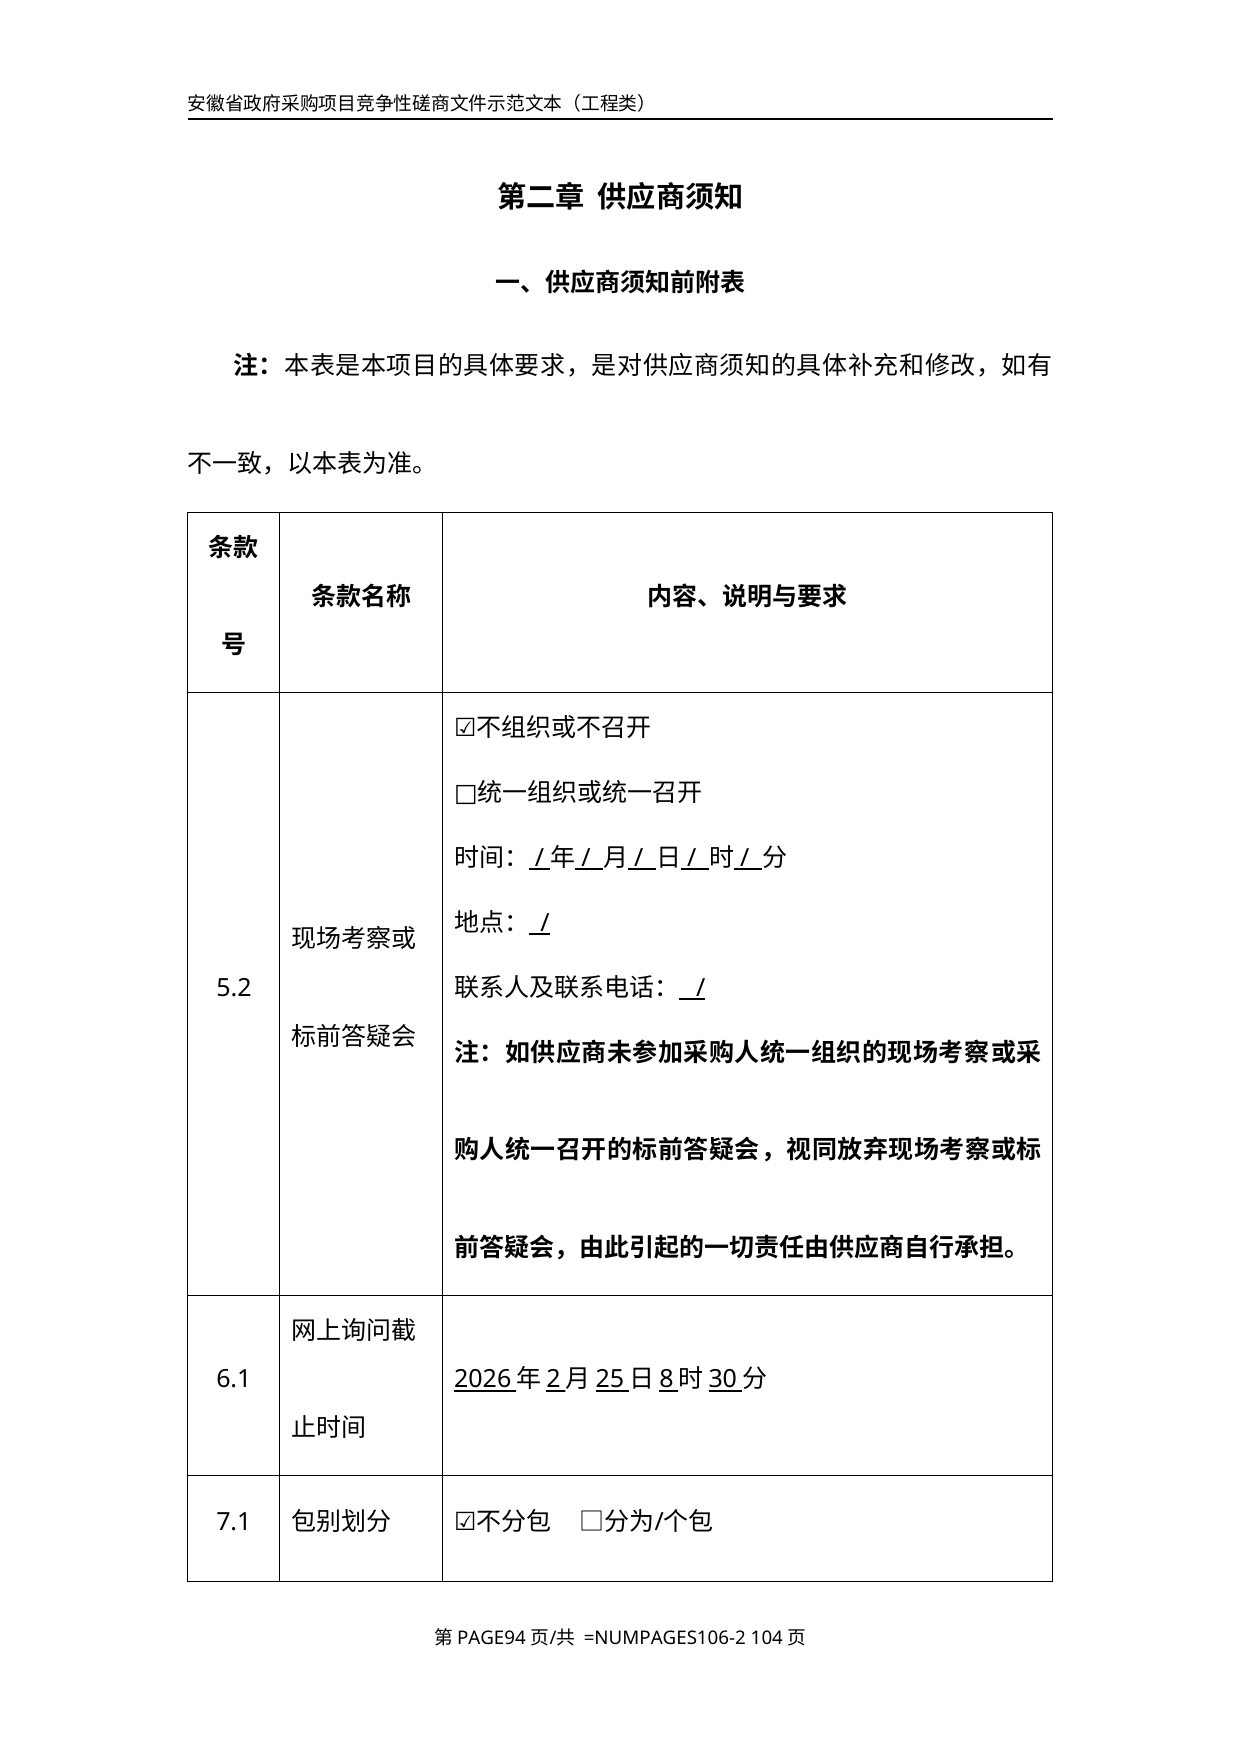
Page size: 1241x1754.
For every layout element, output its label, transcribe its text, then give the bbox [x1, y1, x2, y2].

table_cell ☑不组织或不召开 □统一组织或统一召开 时间： / 年 / 月 / 日 / 时 / 分 地点： / 联系人及联系电话： / 注：如供应商未参加采购人统一组织的现场考察或采购人统一召开的标前答疑会，视同放弃现场考察或标前答疑会，由此引起的一切责任由供应商自行承担。 [443, 693, 1052, 1295]
text 一、供应商须知前附表 [187, 248, 1053, 313]
table_cell 2026年2月25日8时30分 [443, 1296, 1052, 1475]
table_cell 7.1 [188, 1476, 279, 1581]
text 注：本表是本项目的具体要求，是对供应商须知的具体补充和修改，如有不一致，以本表为准。 [187, 331, 1053, 494]
table_cell 6.1 [188, 1296, 279, 1475]
table_cell 网上询问截止时间 [280, 1296, 442, 1475]
table_header 内容、说明与要求 [443, 513, 1052, 692]
table_header 条款号 [188, 513, 279, 692]
text 第二章 供应商须知 [187, 162, 1053, 227]
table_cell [443, 1476, 1052, 1581]
table_header 条款名称 [280, 513, 442, 692]
table_cell 包别划分 [280, 1476, 442, 1581]
table_cell 5.2 [188, 693, 279, 1295]
table_cell 现场考察或标前答疑会 [280, 693, 442, 1295]
